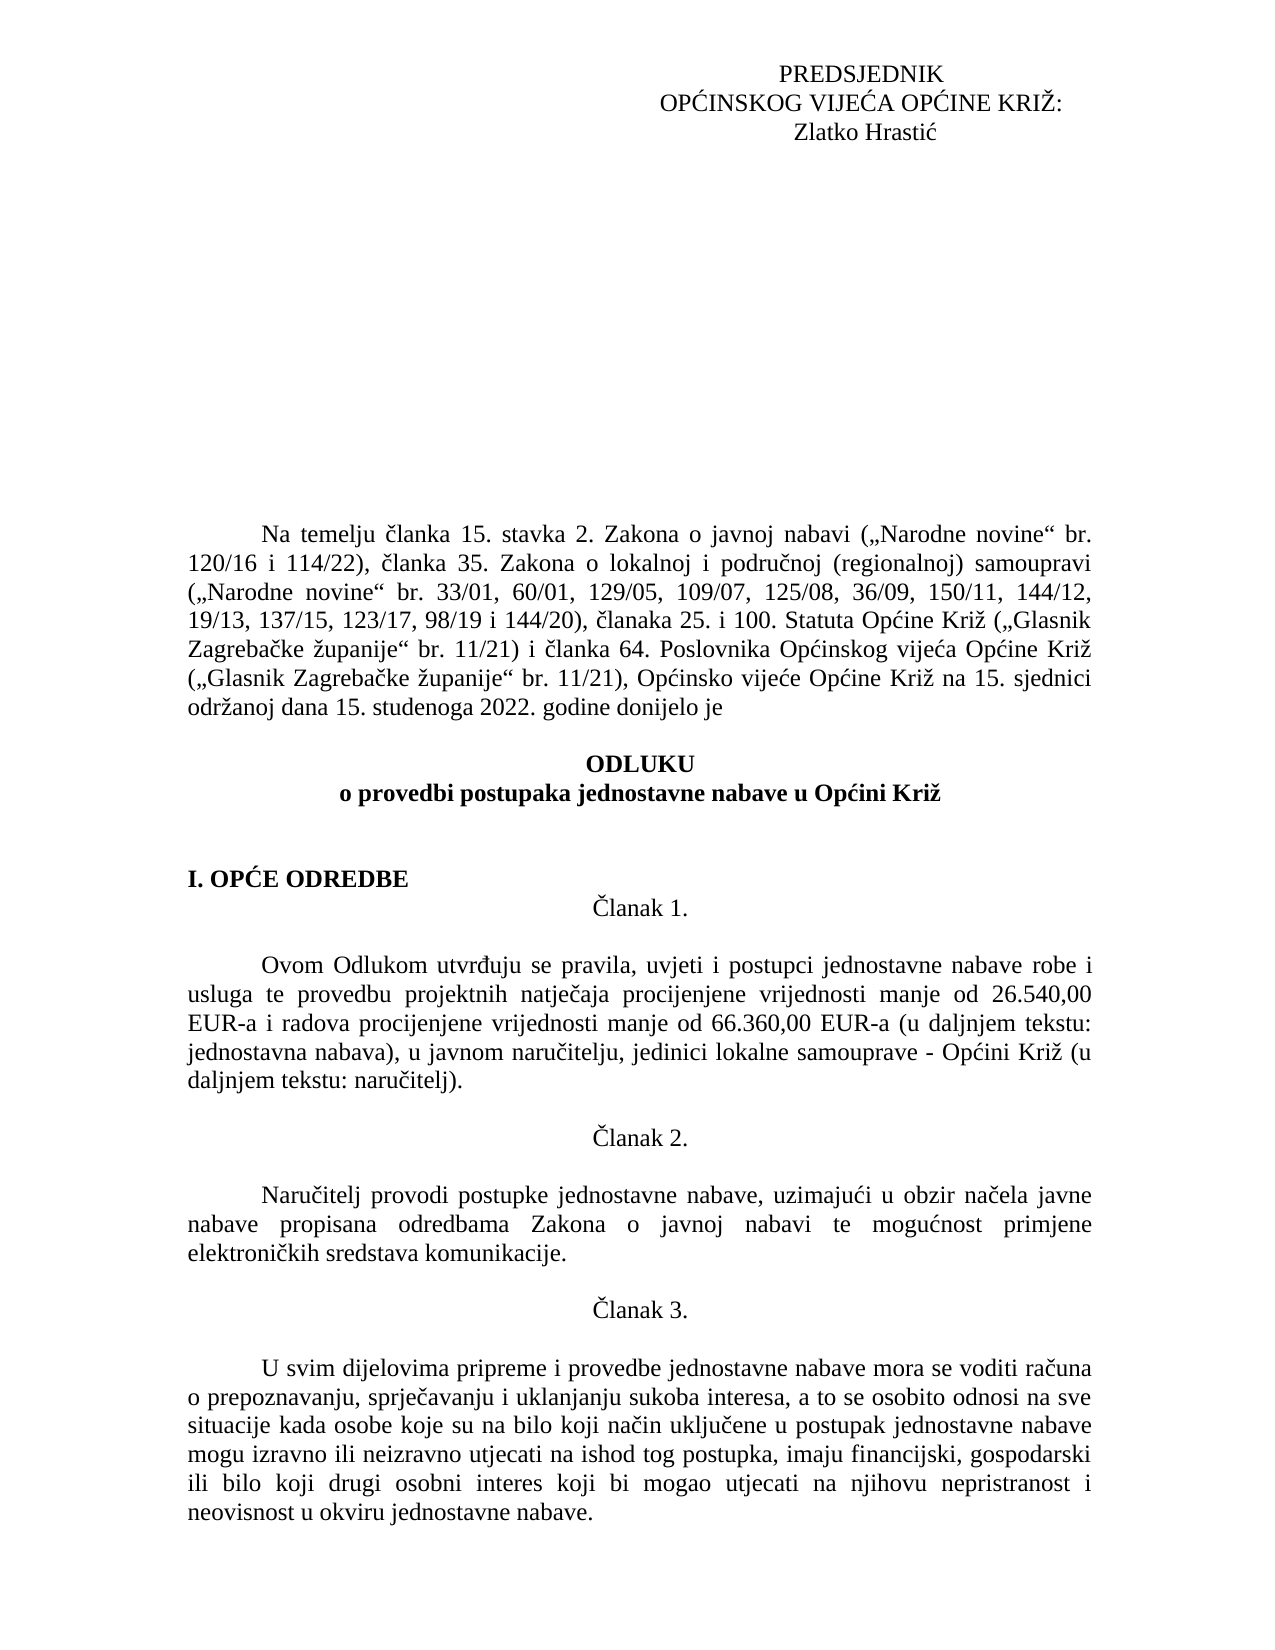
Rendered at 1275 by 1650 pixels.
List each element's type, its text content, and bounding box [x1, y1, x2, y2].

text I. OPĆE ODREDBE [187, 864, 1093, 893]
text Naručitelj provodi postupke jednostavne nabave, uzimajući u obzir načela javne nabave propisana odredbama Zakona o javnoj nabavi te mogućnost primjene elektroničkih sredstava komunikacije. [187, 1180, 1093, 1267]
text Članak 2. [187, 1123, 1093, 1152]
text U svim dijelovima pripreme i provedbe jednostavne nabave mora se voditi računa o prepoznavanju, sprječavanju i uklanjanju sukoba interesa, a to se osobito odnosi na sve situacije kada osobe koje su na bilo koji način uključene u postupak jednostavne nabave mogu izravno ili neizravno utjecati na ishod tog postupka, imaju financijski, gospodarski ili bilo koji drugi osobni interes koji bi mogao utjecati na njihovu nepristranost i neovisnost u okviru jednostavne nabave. [187, 1353, 1093, 1525]
text OPĆINSKOG VIJEĆA OPĆINE KRIŽ: [556, 88, 1093, 117]
text Ovom Odlukom utvrđuju se pravila, uvjeti i postupci jednostavne nabave robe i usluga te provedbu projektnih natječaja procijenjene vrijednosti manje od 26.540,00 EUR-a i radova procijenjene vrijednosti manje od 66.360,00 EUR-a (u daljnjem tekstu: jednostavna nabava), u javnom naručitelju, jedinici lokalne samouprave - Općini Križ (u daljnjem tekstu: naručitelj). [187, 950, 1093, 1094]
text Zlatko Hrastić [482, 117, 1093, 145]
text PREDSJEDNIK [556, 59, 1093, 88]
text ODLUKU [187, 749, 1093, 778]
text Članak 3. [187, 1295, 1093, 1324]
text o provedbi postupaka jednostavne nabave u Općini Križ [187, 778, 1093, 807]
text Članak 1. [187, 893, 1093, 922]
text Na temelju članka 15. stavka 2. Zakona o javnoj nabavi („Narodne novine“ br. 120/16 i 114/22), članka 35. Zakona o lokalnoj i područnoj (regionalnoj) samoupravi („Narodne novine“ br. 33/01, 60/01, 129/05, 109/07, 125/08, 36/09, 150/11, 144/12, 19/13, 137/15, 123/17, 98/19 i 144/20), članaka 25. i 100. Statuta Općine Križ („Glasnik Zagrebačke županije“ br. 11/21) i članka 64. Poslovnika Općinskog vijeća Općine Križ („Glasnik Zagrebačke županije“ br. 11/21), Općinsko vijeće Općine Križ na 15. sjednici održanoj dana 15. studenoga 2022. godine donijelo je [187, 519, 1093, 720]
